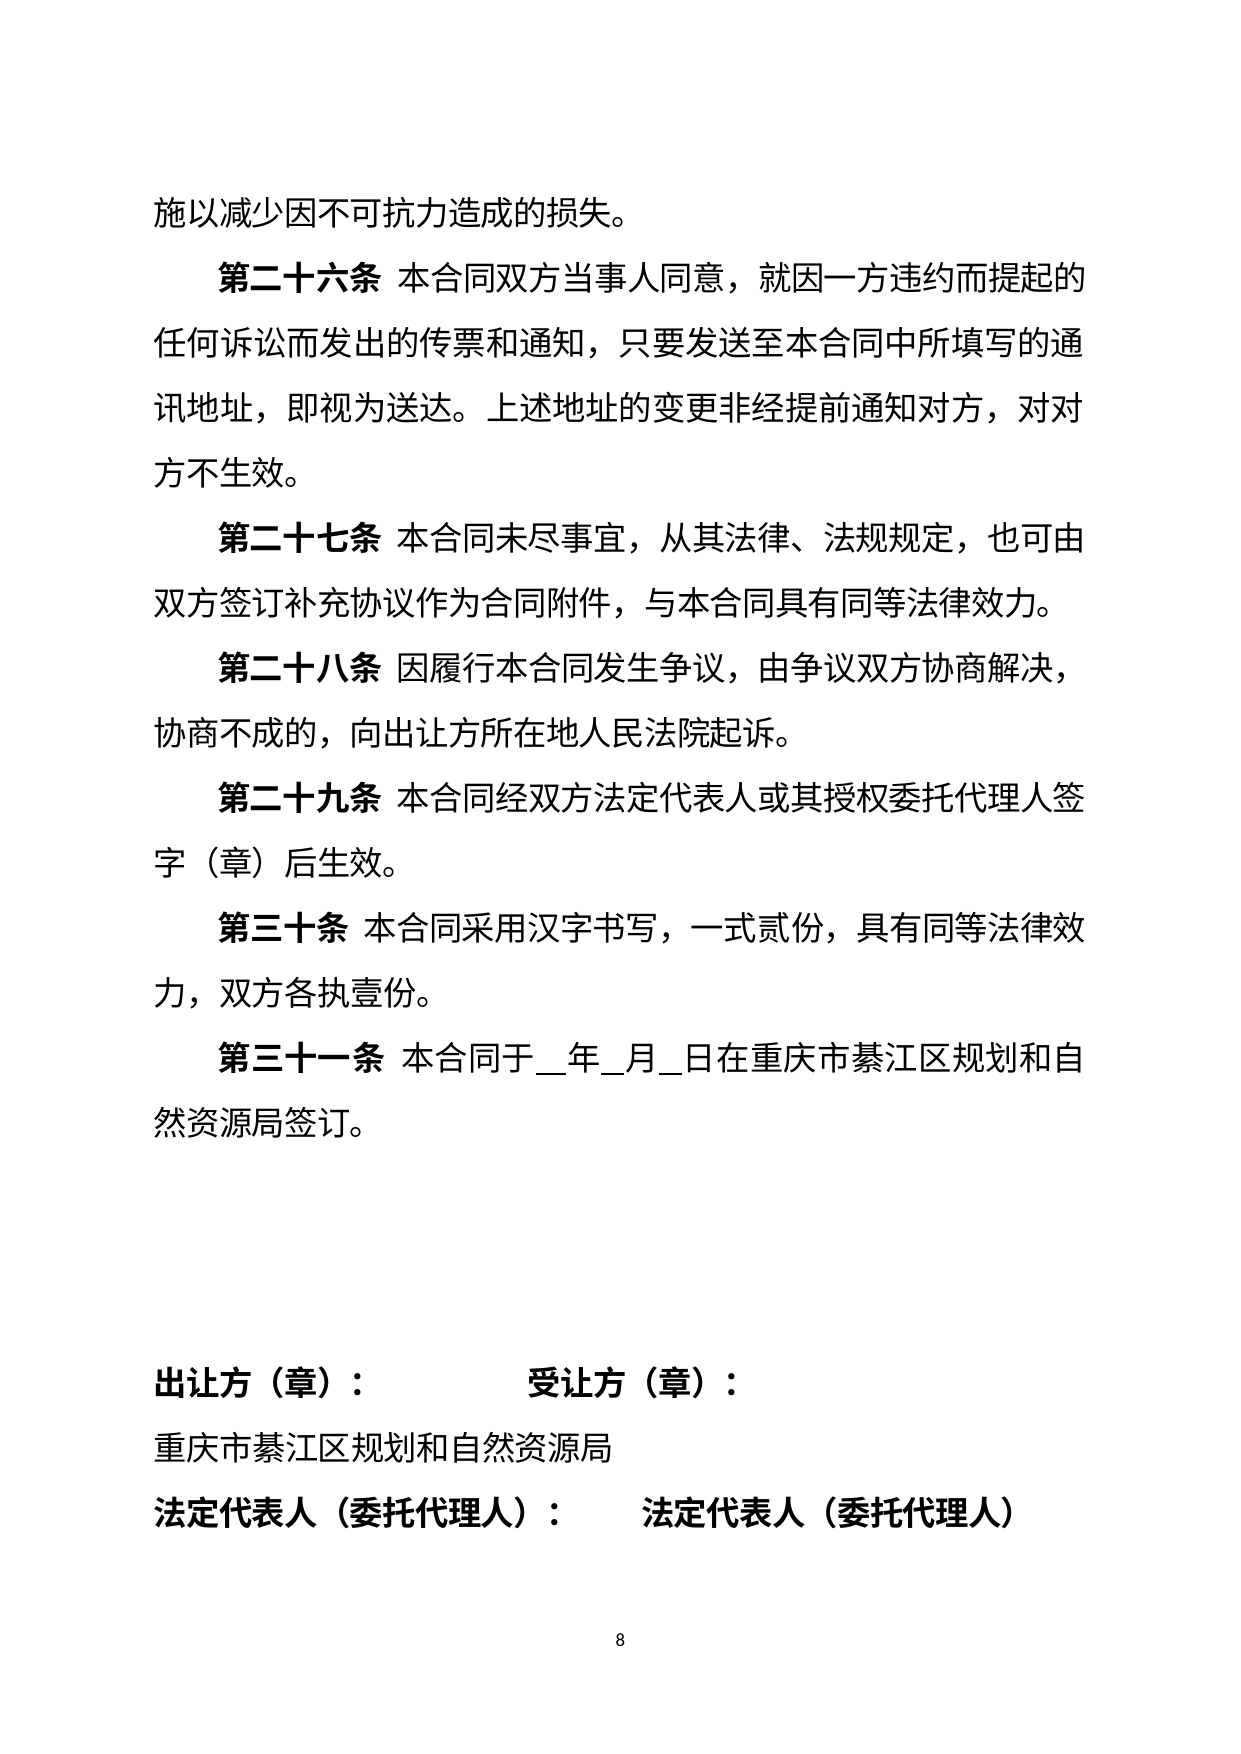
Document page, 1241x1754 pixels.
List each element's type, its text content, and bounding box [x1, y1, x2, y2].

text 重庆市綦江区规划和自然资源局 [153, 1413, 1087, 1478]
text 出让方（章）： 受让方（章）： [153, 1348, 1087, 1413]
text 第二十八条 因履行本合同发生争议，由争议双方协商解决，协商不成的，向出让方所在地人民法院起诉。 [153, 633, 1087, 763]
text 第三十条 本合同采用汉字书写，一式贰份，具有同等法律效力，双方各执壹份。 [153, 893, 1087, 1023]
text 第二十六条 本合同双方当事人同意，就因一方违约而提起的任何诉讼而发出的传票和通知，只要发送至本合同中所填写的通讯地址，即视为送达。上述地址的变更非经提前通知对方，对对方不生效。 [153, 243, 1087, 503]
text 第二十九条 本合同经双方法定代表人或其授权委托代理人签字（章）后生效。 [153, 763, 1087, 893]
text 法定代表人（委托代理人）： 法定代表人（委托代理人） [153, 1478, 1087, 1543]
text 第三十一条 本合同于 年 月 日在重庆市綦江区规划和自然资源局签订。 [153, 1023, 1087, 1153]
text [153, 178, 1087, 243]
text 第二十七条 本合同未尽事宜，从其法律、法规规定，也可由双方签订补充协议作为合同附件，与本合同具有同等法律效力。 [153, 503, 1087, 633]
